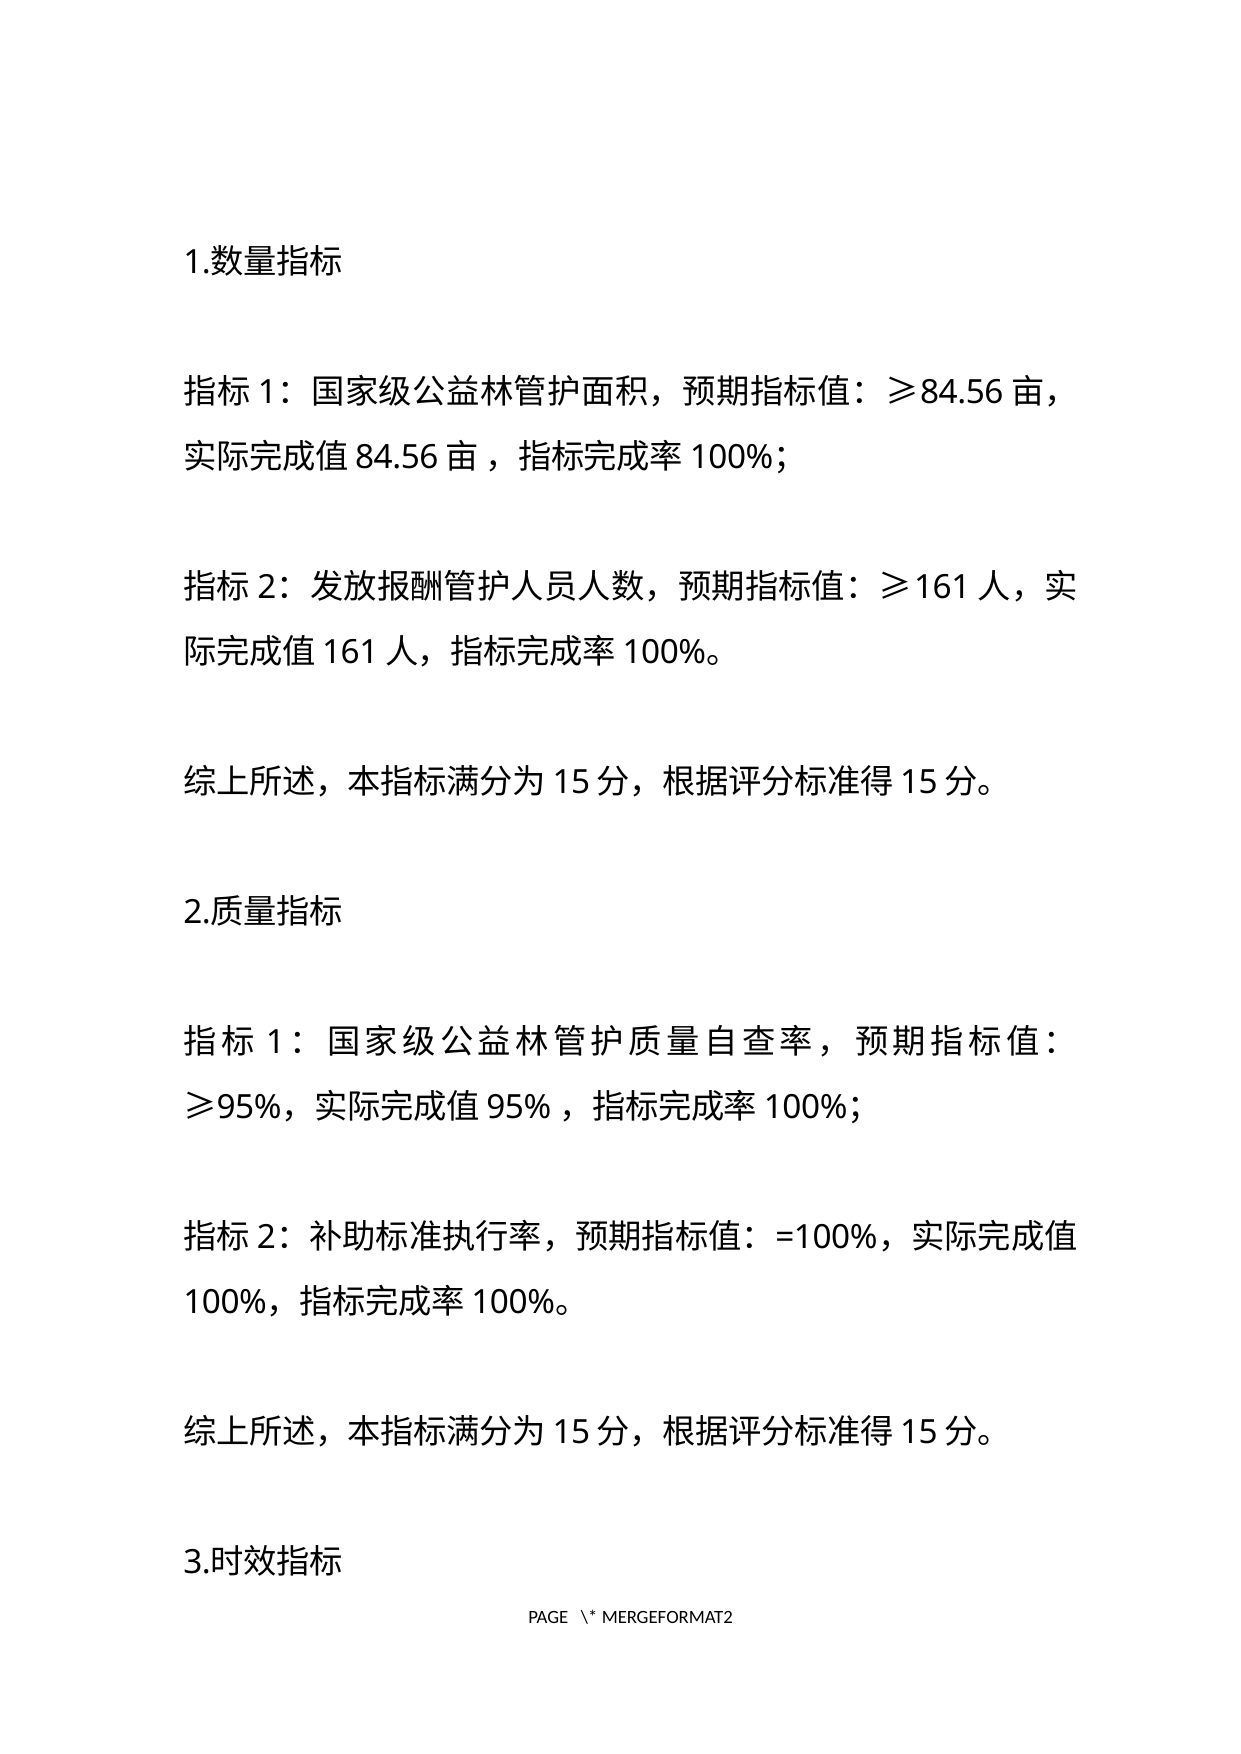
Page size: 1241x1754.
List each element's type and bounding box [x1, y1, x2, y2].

text [183, 162, 1078, 1592]
